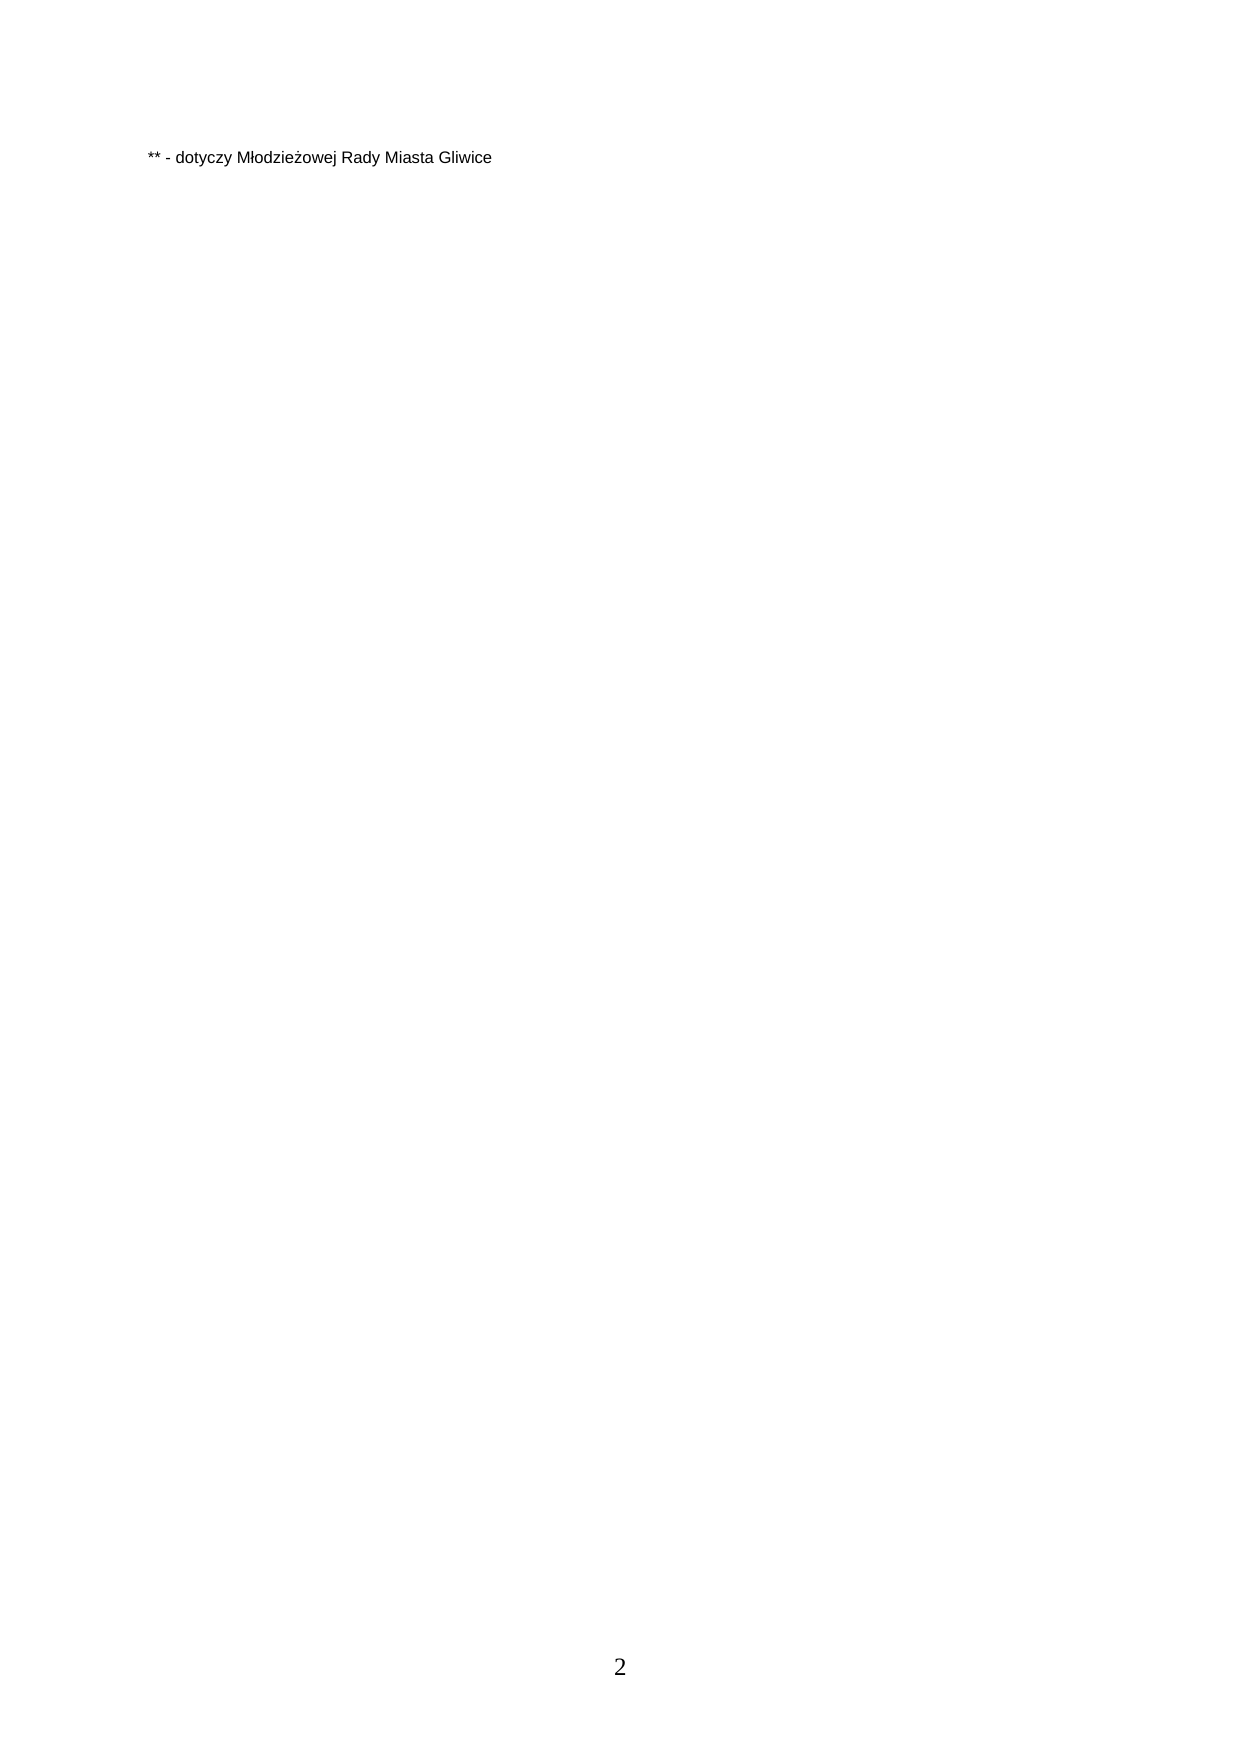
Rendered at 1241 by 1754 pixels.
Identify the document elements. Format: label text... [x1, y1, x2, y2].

text ** - dotyczy Młodzieżowej Rady Miasta Gliwice [148, 148, 1093, 167]
